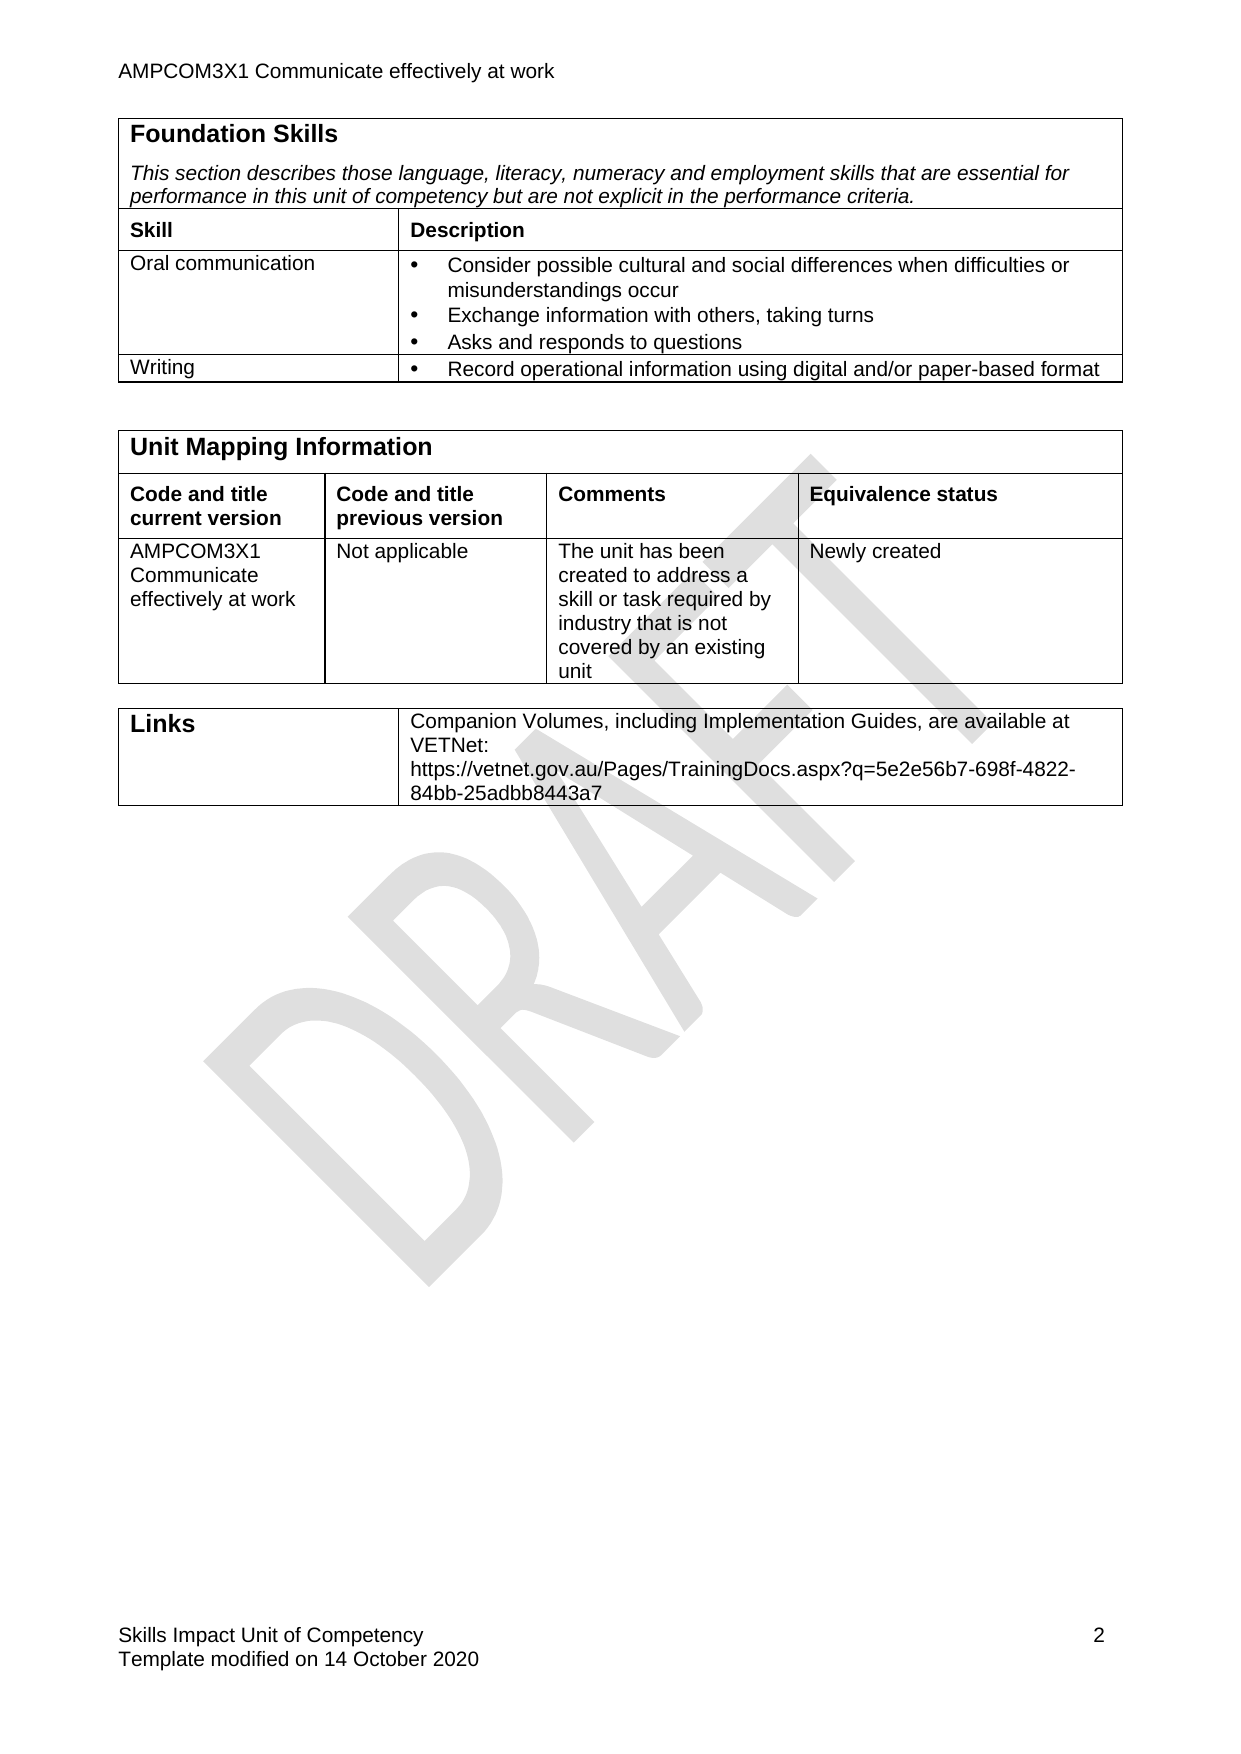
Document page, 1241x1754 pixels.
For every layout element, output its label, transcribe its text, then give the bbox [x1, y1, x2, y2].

table_cell Oral communication [119, 251, 398, 354]
table_header Companion Volumes, including Implementation Guides, are available at VETNet: https://vetnet.gov.au/Pages/TrainingDocs.aspx?q=5e2e56b7-698f-4822-84bb-25adbb8443a7 [399, 709, 1122, 805]
table_cell Code and title current version [119, 474, 324, 538]
table_cell Not applicable [326, 539, 546, 683]
table_cell Consider possible cultural and social differences when difficulties or misunderstandings occur Exchange information with others, taking turns Asks and responds to questions [399, 251, 1122, 354]
table_header Unit Mapping Information [119, 431, 1122, 473]
table_cell Description [399, 209, 1122, 250]
table_header Foundation Skills This section describes those language, literacy, numeracy and employment skills that are essential for performance in this unit of competency but are not explicit in the performance criteria. [119, 119, 1122, 208]
table_header Links [119, 709, 398, 805]
table_cell Newly created [799, 539, 1122, 683]
table_cell Code and title previous version [326, 474, 546, 538]
table_cell Record operational information using digital and/or paper-based format [399, 355, 1122, 381]
table_cell AMPCOM3X1 Communicate effectively at work [119, 539, 324, 683]
table_cell Equivalence status [799, 474, 1122, 538]
table_cell Skill [119, 209, 398, 250]
table_cell Writing [119, 355, 398, 381]
table_cell Comments [547, 474, 798, 538]
table_cell The unit has been created to address a skill or task required by industry that is not covered by an existing unit [547, 539, 798, 683]
